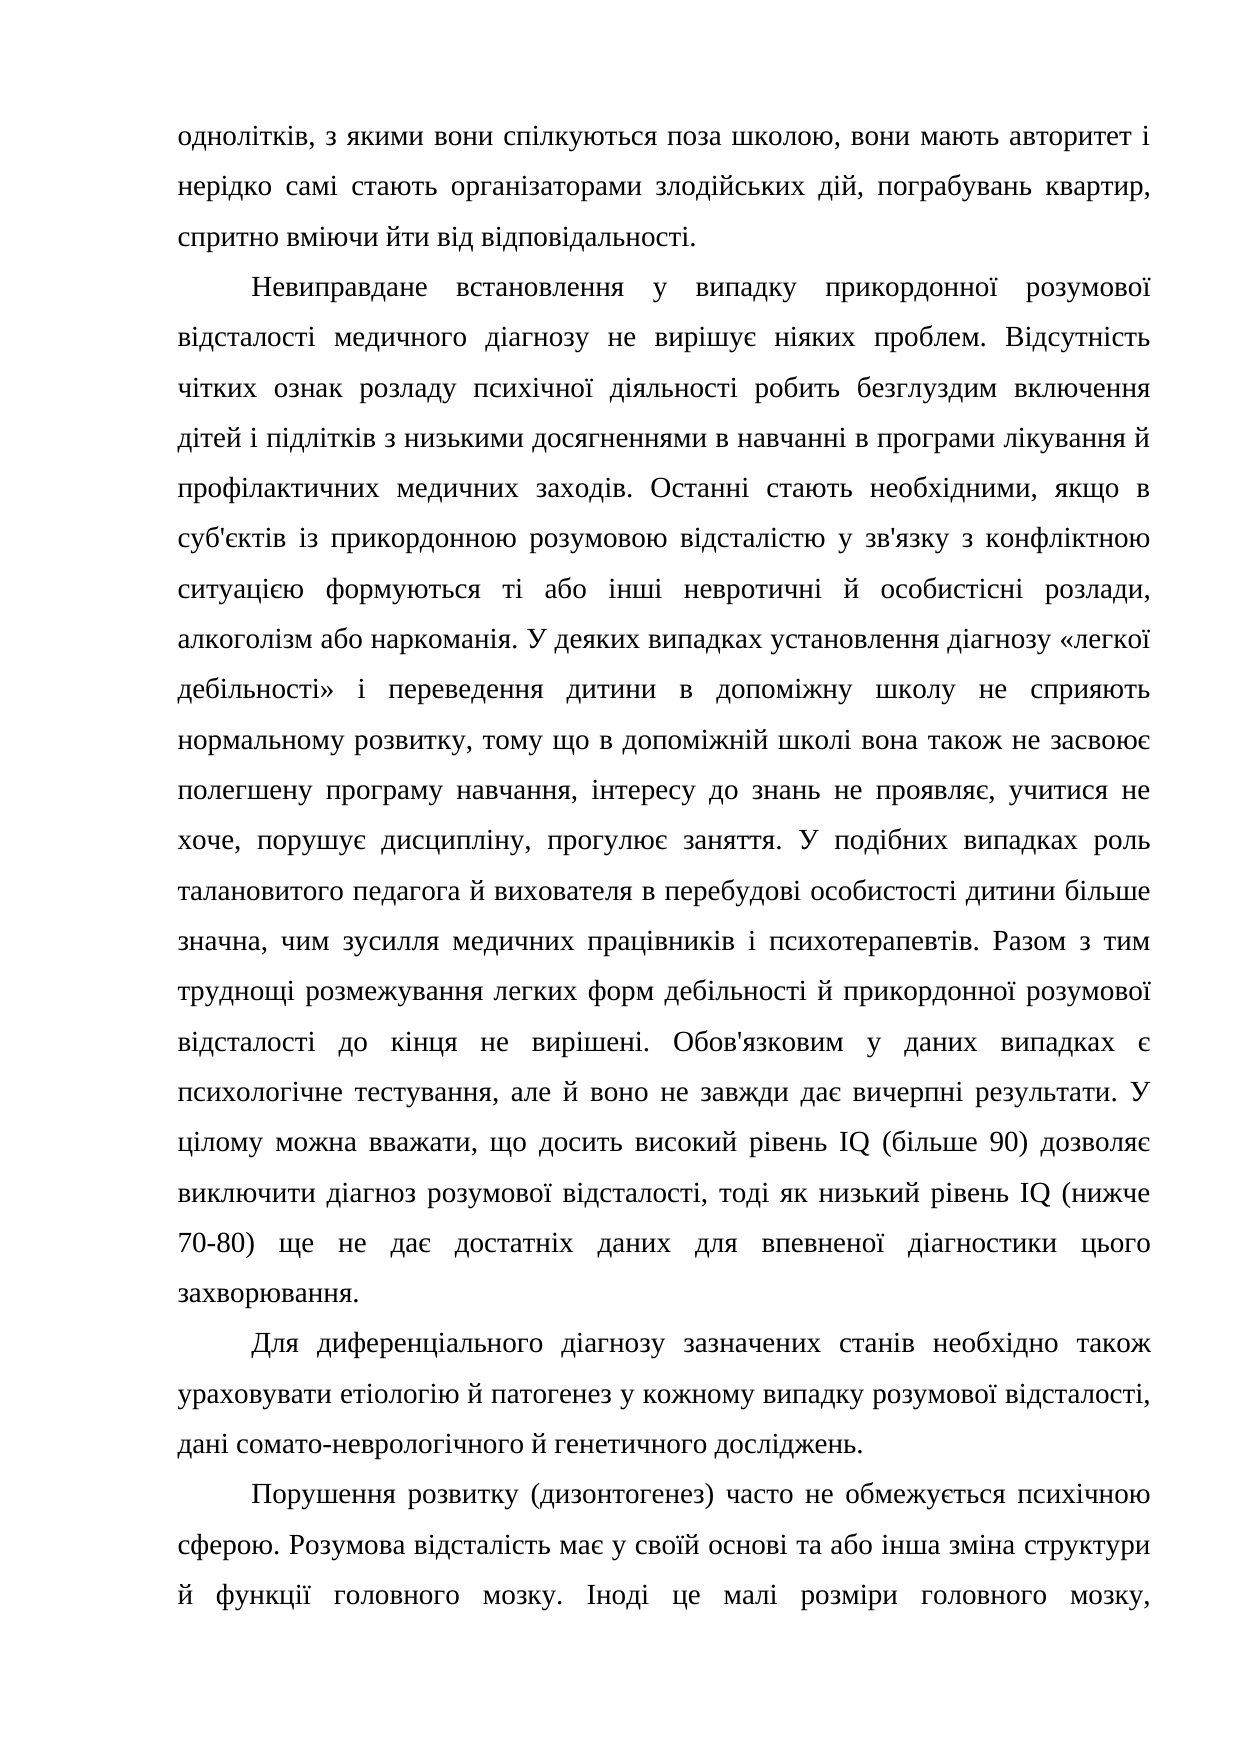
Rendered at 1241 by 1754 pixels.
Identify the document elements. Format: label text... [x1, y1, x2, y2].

text Для диференціального діагнозу зазначених станів необхідно також ураховувати етіологію й патогенез у кожному випадку розумової відсталості, дані сомато-неврологічного й генетичного досліджень. [177, 1326, 1152, 1460]
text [177, 1477, 1152, 1611]
text Невиправдане встановлення у випадку прикордонної розумової відсталості медичного діагнозу не вирішує ніяких проблем. Відсутність чітких ознак розладу психічної діяльності робить безглуздим включення дітей і підлітків з низькими досягненнями в навчанні в програми лікування й профілактичних медичних заходів. Останні стають необхідними, якщо в суб'єктів із прикордонною розумовою відсталістю у зв'язку з конфліктною ситуацією формуються ті або інші невротичні й особистісні розлади, алкоголізм або наркоманія. У деяких випадках установлення діагнозу «легкої дебільності» і переведення дитини в допоміжну школу не сприяють нормальному розвитку, тому що в допоміжній школі вона також не засвоює полегшену програму навчання, інтересу до знань не проявляє, учитися не хоче, порушує дисципліну, прогулює заняття. У подібних випадках роль талановитого педагога й вихователя в перебудові особистості дитини більше значна, чим зусилля медичних працівників і психотерапевтів. Разом з тим труднощі розмежування легких форм дебільності й прикордонної розумової відсталості до кінця не вирішені. Обов'язковим у даних випадках є психологічне тестування, але й воно не завжди дає вичерпні результати. У цілому можна вважати, що досить високий рівень IQ (більше 90) дозволяє виключити діагноз розумової відсталості, тоді як низький рівень IQ (нижче 70-80) ще не дає достатніх даних для впевненої діагностики цього захворювання. [177, 269, 1152, 1309]
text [177, 118, 1152, 252]
